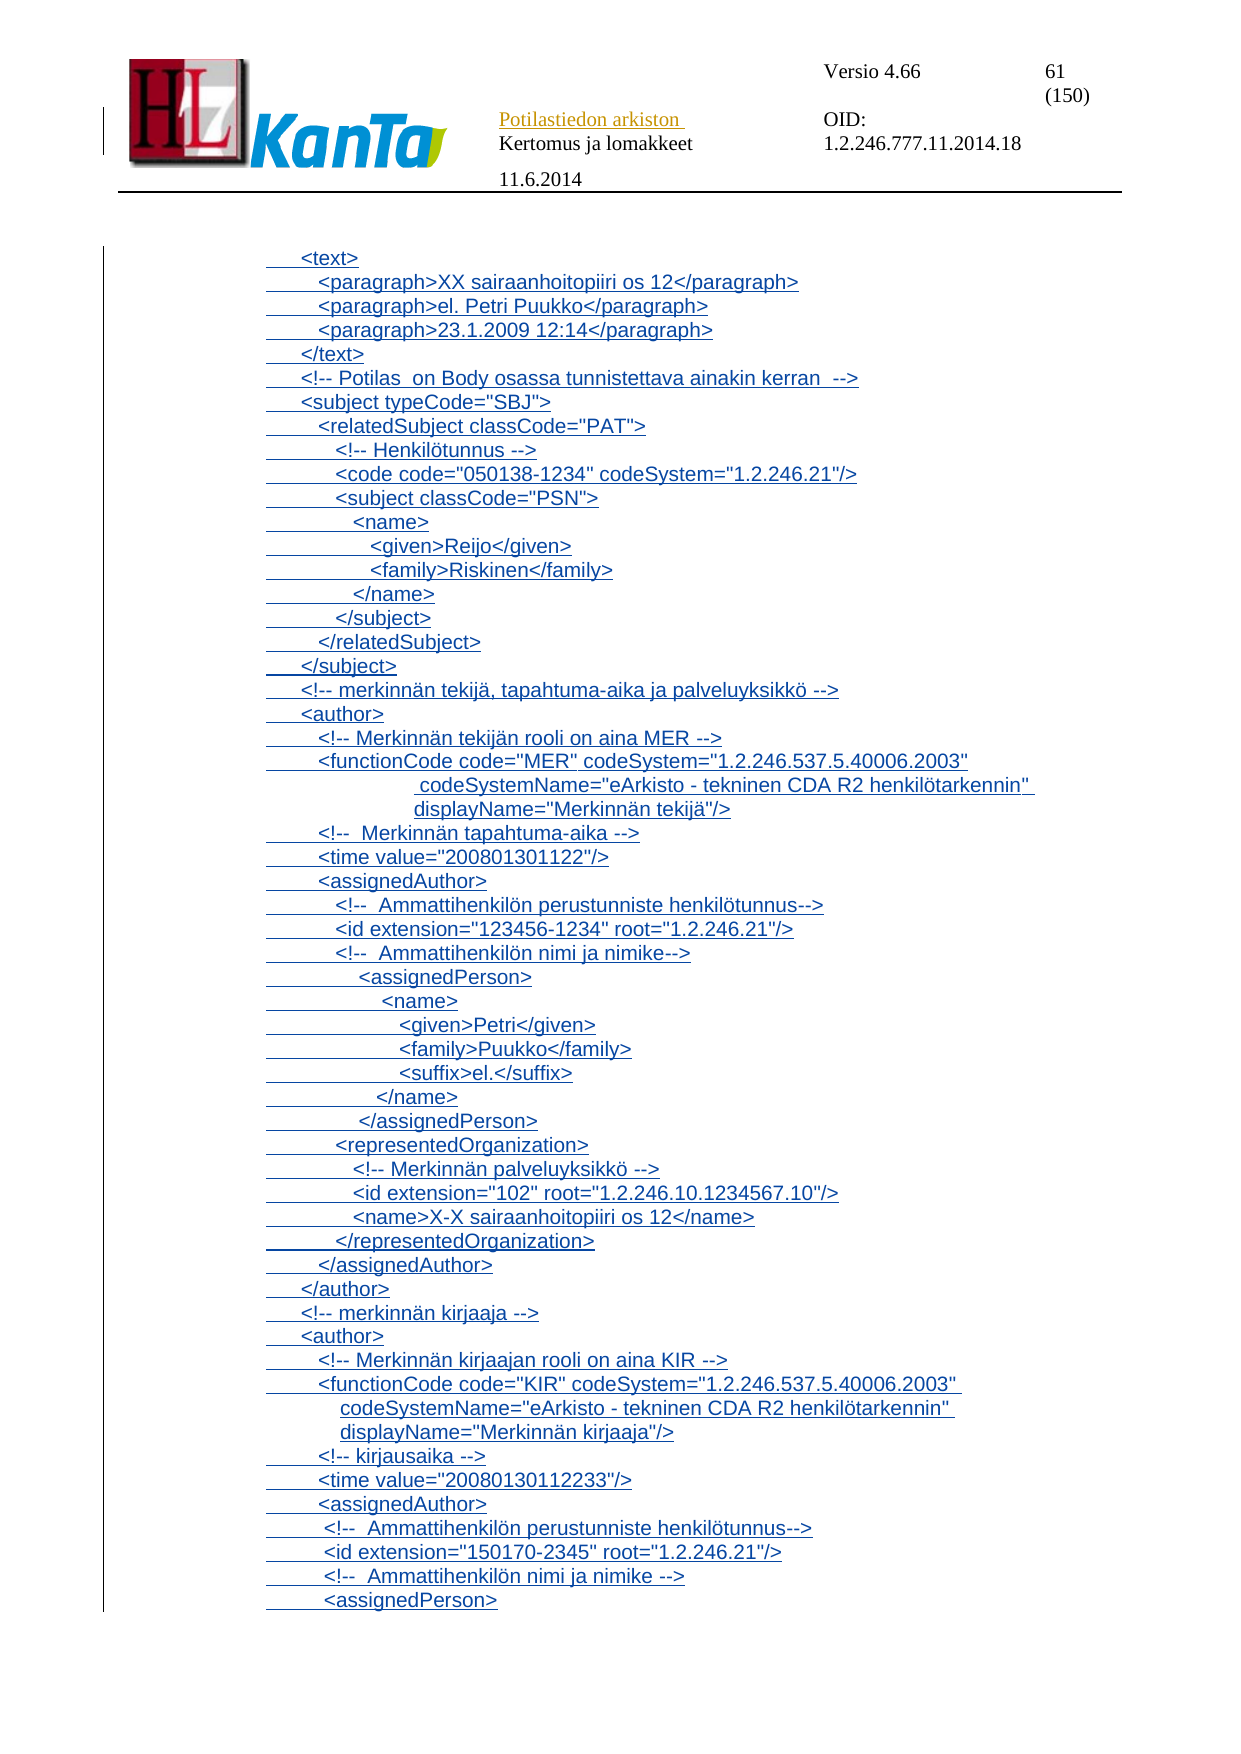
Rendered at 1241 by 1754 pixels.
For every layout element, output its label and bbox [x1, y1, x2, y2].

picture [263, 147, 275, 168]
picture [407, 136, 419, 158]
picture [268, 113, 284, 133]
picture [344, 136, 358, 168]
picture [279, 113, 381, 168]
picture [388, 113, 448, 168]
picture [129, 59, 259, 168]
picture [304, 136, 316, 158]
